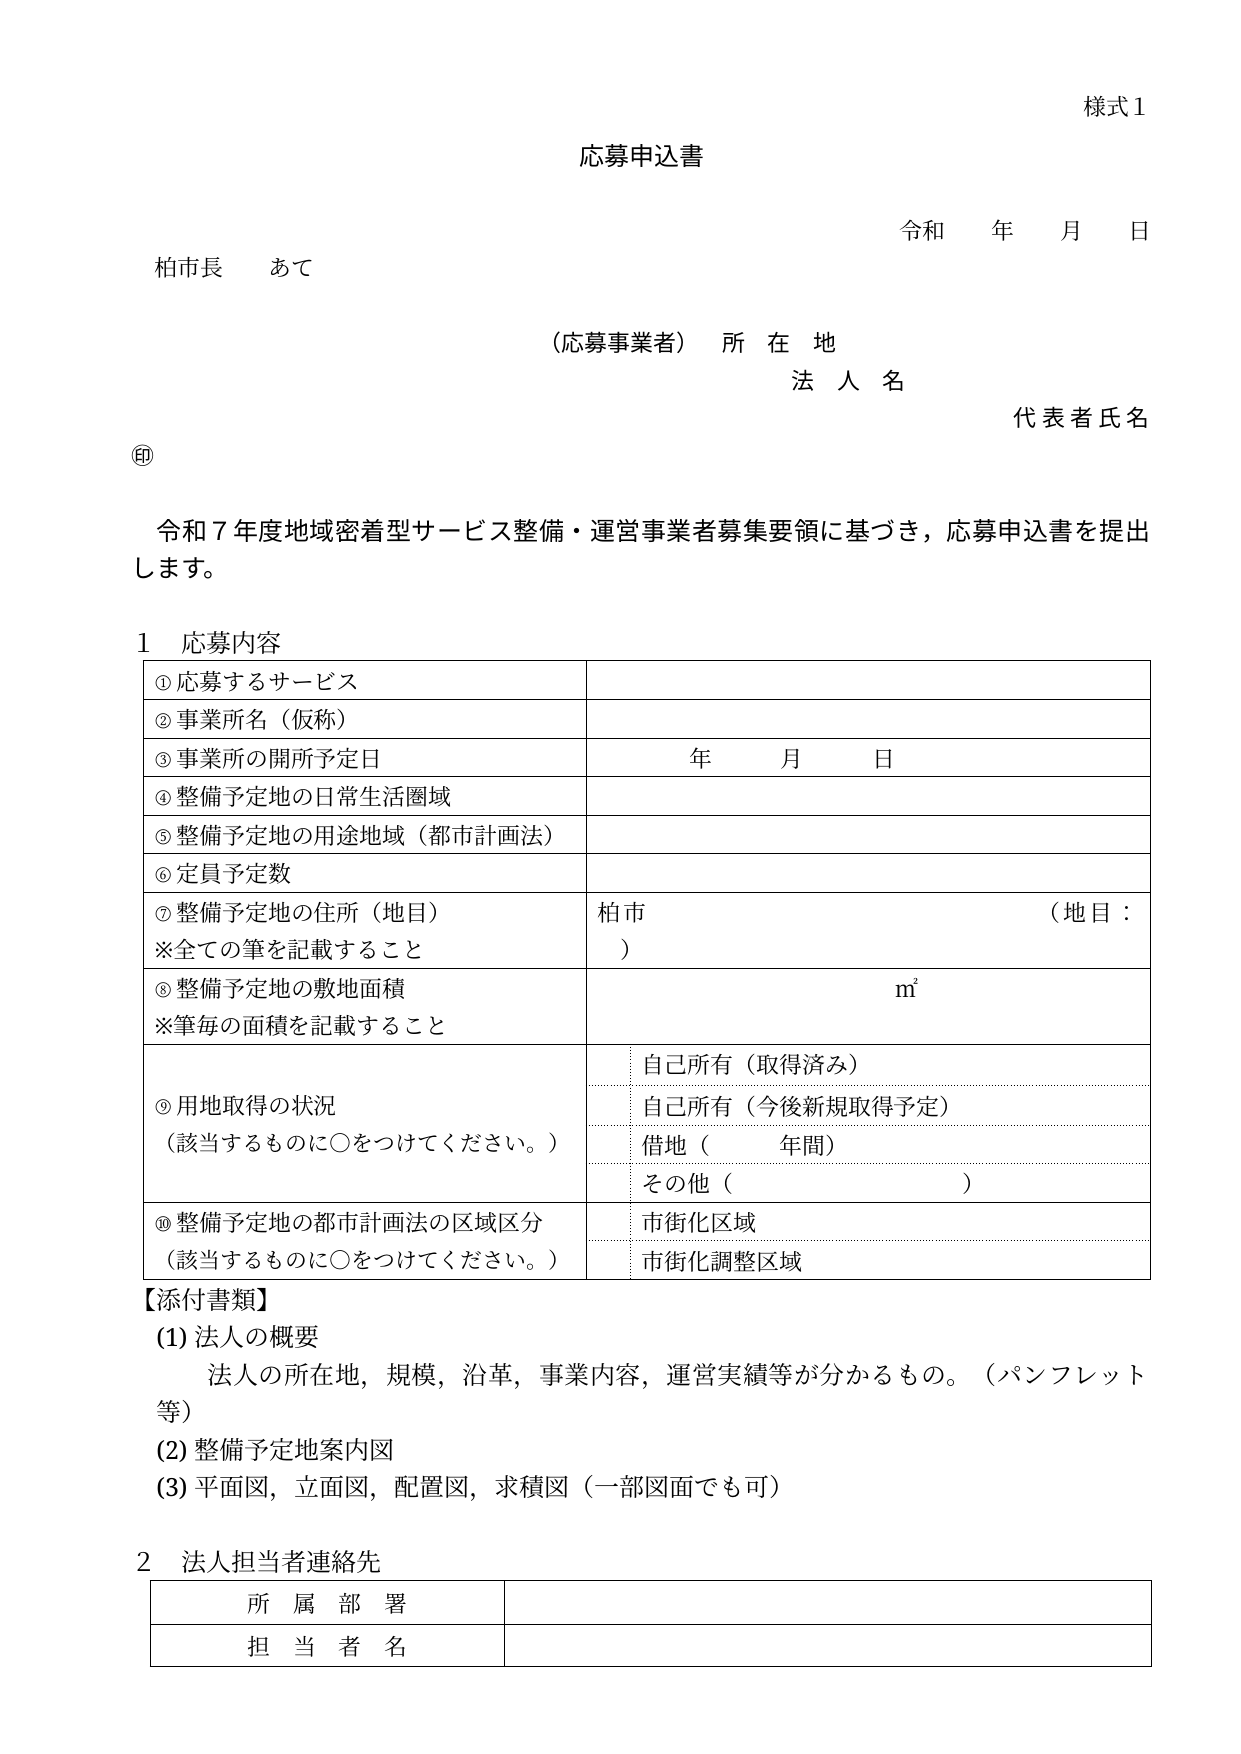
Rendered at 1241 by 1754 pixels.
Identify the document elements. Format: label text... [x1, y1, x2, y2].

table_cell 自己所有（今後新規取得予定） [630, 1085, 1150, 1125]
text 【添付書類】 [131, 1280, 1152, 1317]
table_header [505, 1581, 1151, 1624]
table_header 所 属 部 署 [151, 1581, 504, 1624]
table_cell [587, 1240, 630, 1279]
table_cell ②事業所名（仮称） [144, 700, 586, 737]
text (3) 平面図，立面図，配置図，求積図（一部図面でも可） [131, 1467, 1152, 1505]
table_cell [587, 1045, 630, 1085]
text ２ 法人担当者連絡先 [131, 1542, 1152, 1580]
table_cell ⑨用地取得の状況 （該当するものに○をつけてください。） [144, 1045, 586, 1202]
table_cell 自己所有（取得済み） [630, 1045, 1150, 1085]
table_cell [587, 700, 1150, 737]
table_cell [587, 1085, 630, 1125]
table_cell ⑩整備予定地の都市計画法の区域区分 （該当するものに○をつけてください。） [144, 1203, 586, 1279]
table_cell ⑧整備予定地の敷地面積 ※筆毎の面積を記載すること [144, 969, 586, 1044]
table_cell 柏市 （地目： ） [587, 893, 1150, 968]
text (1) 法人の概要 [131, 1317, 1152, 1355]
table_cell [587, 854, 1150, 892]
table_cell 市街化調整区域 [630, 1240, 1150, 1279]
table_header ①応募するサービス [144, 661, 586, 699]
table_header [587, 661, 1150, 699]
table_cell ③事業所の開所予定日 [144, 739, 586, 776]
table_cell ⑥定員予定数 [144, 854, 586, 892]
text 法人の所在地，規模，沿革，事業内容，運営実績等が分かるもの。（パンフレット等） [131, 1355, 1152, 1430]
table_cell [505, 1625, 1151, 1666]
table_cell 市街化区域 [630, 1203, 1150, 1240]
table_cell [587, 1203, 630, 1240]
text １ 応募内容 [131, 623, 1152, 660]
table_cell ④整備予定地の日常生活圏域 [144, 777, 586, 814]
table_cell 担 当 者 名 [151, 1625, 504, 1666]
table_cell ㎡ [587, 969, 1150, 1044]
table_cell その他（ ） [630, 1163, 1150, 1202]
text 法 人 名 [131, 360, 1152, 398]
text （応募事業者） 所 在 地 [131, 323, 1152, 360]
table_cell [587, 816, 1150, 853]
text 代表者氏名 ㊞ [131, 398, 1152, 473]
table_cell 借地（ 年間） [630, 1125, 1150, 1163]
text (2) 整備予定地案内図 [131, 1430, 1152, 1467]
table_cell [587, 1163, 630, 1202]
table_cell [587, 1125, 630, 1163]
text 柏市長 あて [131, 248, 1152, 285]
table_cell 年 月 日 [587, 739, 1150, 776]
table_cell ⑦整備予定地の住所（地目） ※全ての筆を記載すること [144, 893, 586, 968]
table_cell [587, 777, 1150, 814]
table_cell ⑤整備予定地の用途地域（都市計画法） [144, 816, 586, 853]
text 令和７年度地域密着型サービス整備・運営事業者募集要領に基づき，応募申込書を提出します。 [131, 510, 1152, 585]
text 応募申込書 [131, 135, 1152, 173]
text 令和 年 月 日 [131, 210, 1152, 248]
